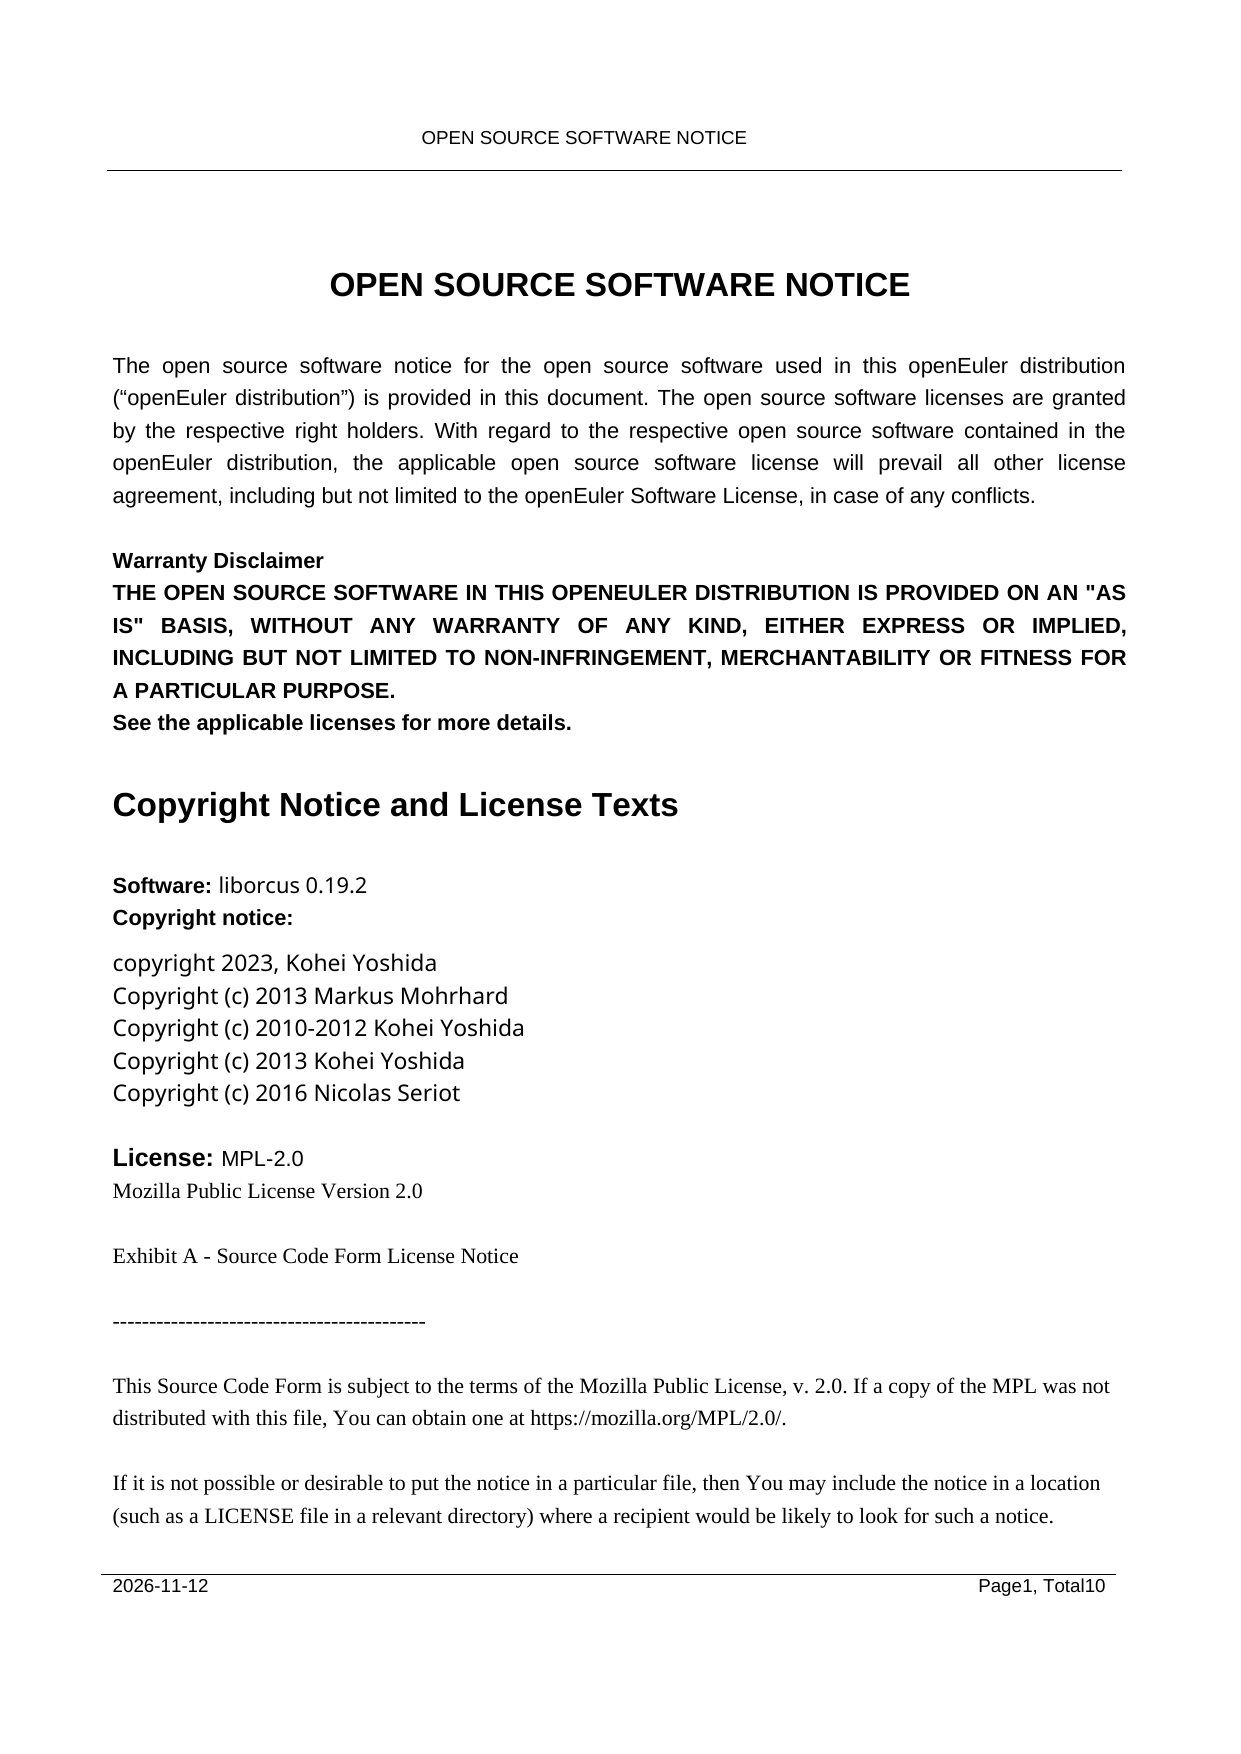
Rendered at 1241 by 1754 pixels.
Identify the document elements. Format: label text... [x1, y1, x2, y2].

text License: MPL-2.0 [112, 1142, 1128, 1174]
text Warranty Disclaimer [112, 544, 1128, 576]
text Copyright Notice and License Texts [112, 771, 1128, 836]
text The open source software notice for the open source software used in this openEuler distribution (“openEuler distribution”) is provided in this document. The open source software licenses are granted by the respective right holders. With regard to the respective open source software contained in the openEuler distribution, the applicable open source software license will prevail all other license agreement, including but not limited to the openEuler Software License, in case of any conflicts. [112, 349, 1128, 511]
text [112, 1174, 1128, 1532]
text Copyright notice: [112, 901, 1128, 934]
title Software: liborcus 0.19.2 [112, 869, 1128, 901]
text OPEN SOURCE SOFTWARE NOTICE [112, 251, 1128, 316]
text THE OPEN SOURCE SOFTWARE IN THIS OPENEULER DISTRIBUTION IS PROVIDED ON AN "AS IS" BASIS, WITHOUT ANY WARRANTY OF ANY KIND, EITHER EXPRESS OR IMPLIED, INCLUDING BUT NOT LIMITED TO NON-INFRINGEMENT, MERCHANTABILITY OR FITNESS FOR A PARTICULAR PURPOSE. See the applicable licenses for more details. [112, 576, 1128, 739]
text copyright 2023, Kohei Yoshida Copyright (c) 2013 Markus Mohrhard Copyright (c) 2010-2012 Kohei Yoshida Copyright (c) 2013 Kohei Yoshida Copyright (c) 2016 Nicolas Seriot [112, 947, 1128, 1142]
